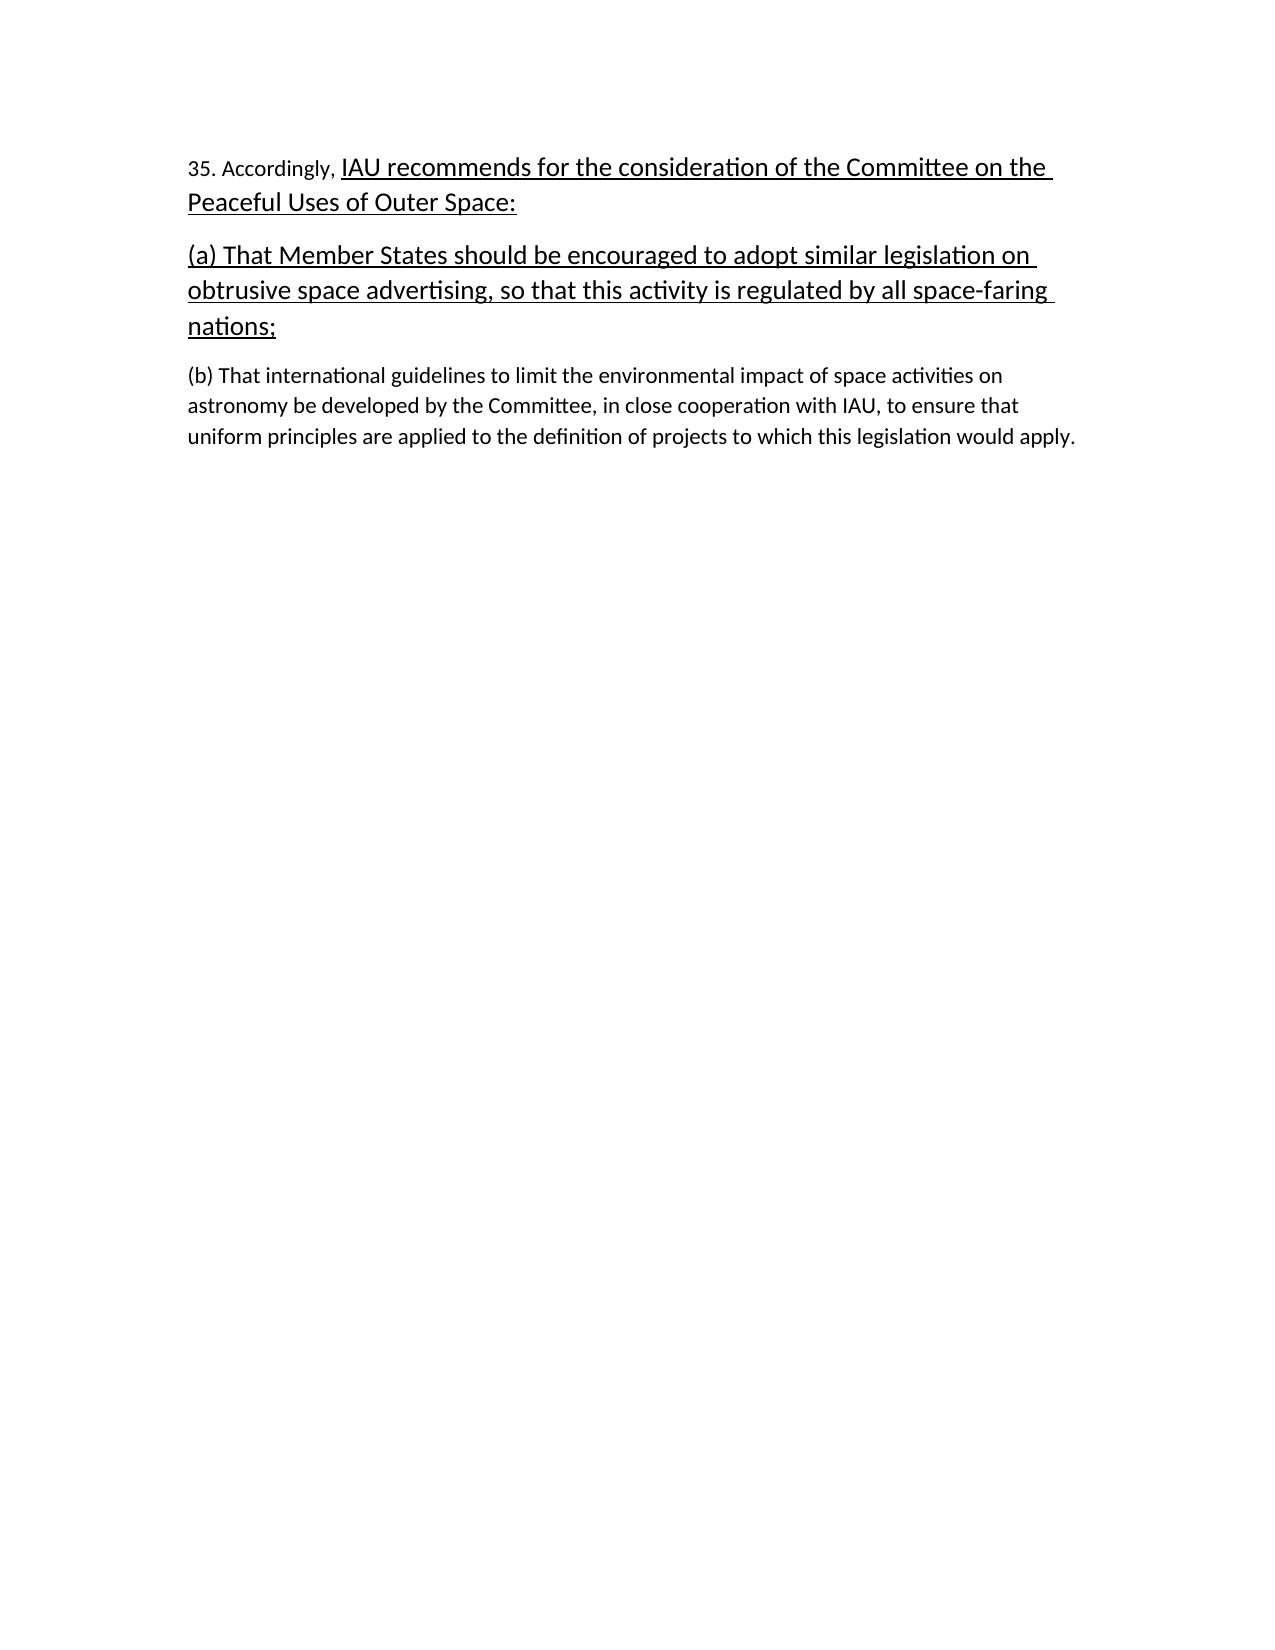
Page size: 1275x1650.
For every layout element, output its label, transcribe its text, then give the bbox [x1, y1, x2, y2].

text (a) That Member States should be encouraged to adopt similar legislation on obtrusive space advertising, so that this activity is regulated by all space-faring nations; [187, 238, 1087, 342]
text 35. Accordingly, IAU recommends for the consideration of the Committee on the Peaceful Uses of Outer Space: [187, 150, 1087, 219]
text (b) That international guidelines to limit the environmental impact of space activities on astronomy be developed by the Committee, in close cooperation with IAU, to ensure that uniform principles are applied to the definition of projects to which this legislation would apply. [187, 361, 1087, 450]
